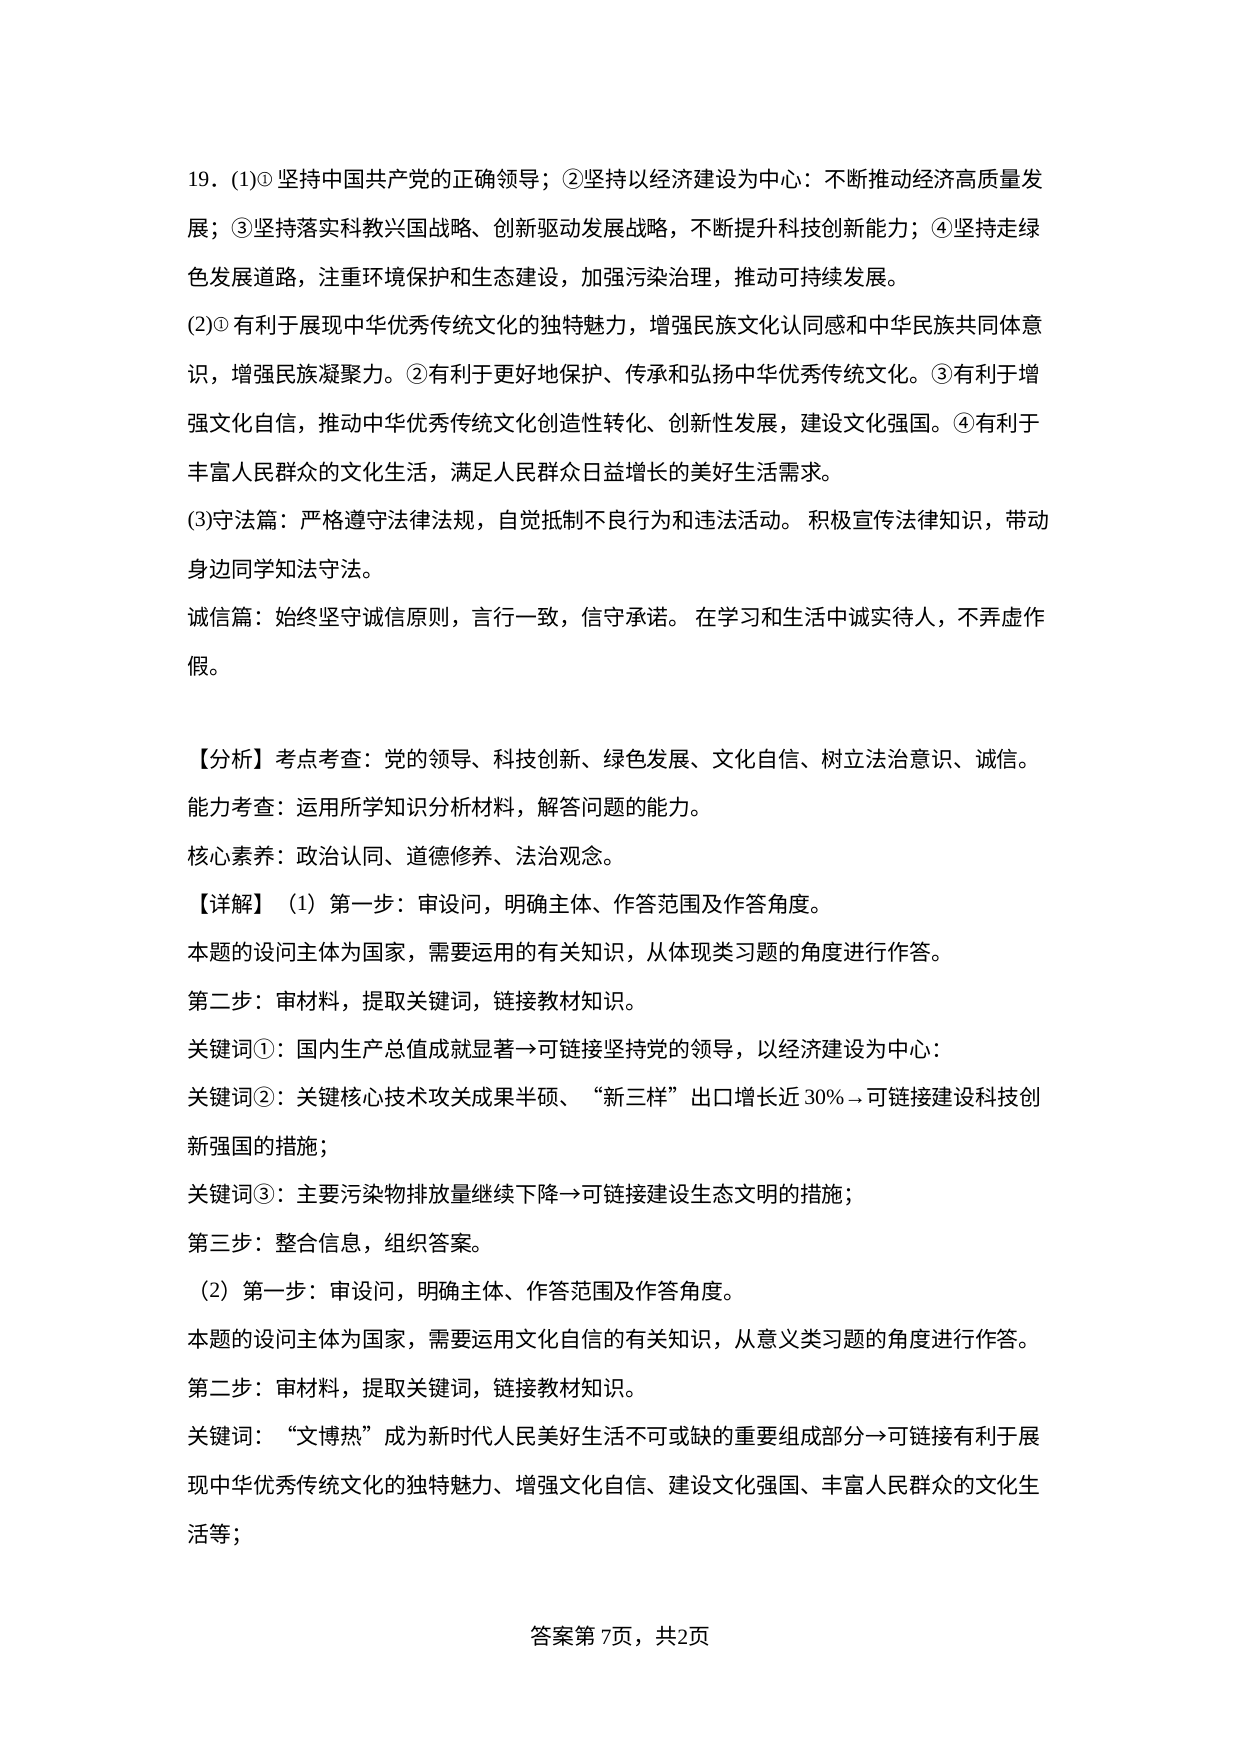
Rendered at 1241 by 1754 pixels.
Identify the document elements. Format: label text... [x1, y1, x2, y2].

text 第三步：整合信息，组织答案。 [187, 1225, 1053, 1258]
text (3)守法篇：严格遵守法律法规，自觉抵制不良行为和违法活动。 积极宣传法律知识，带动身边同学知法守法。 [187, 502, 1053, 584]
text 本题的设问主体为国家，需要运用文化自信的有关知识，从意义类习题的角度进行作答。 [187, 1322, 1053, 1354]
text 19．(1)①坚持中国共产党的正确领导；②坚持以经济建设为中心：不断推动经济高质量发展；③坚持落实科教兴国战略、创新驱动发展战略，不断提升科技创新能力；④坚持走绿色发展道路，注重环境保护和生态建设，加强污染治理，推动可持续发展。 [187, 162, 1053, 292]
text 诚信篇：始终坚守诚信原则，言行一致，信守承诺。 在学习和生活中诚实待人，不弄虚作假。 [187, 599, 1053, 681]
text 能力考查：运用所学知识分析材料，解答问题的能力。 [187, 790, 1053, 822]
text 关键词③：主要污染物排放量继续下降→可链接建设生态文明的措施； [187, 1177, 1053, 1209]
text 本题的设问主体为国家，需要运用的有关知识，从体现类习题的角度进行作答。 [187, 935, 1053, 967]
text (2)①有利于展现中华优秀传统文化的独特魅力，增强民族文化认同感和中华民族共同体意识，增强民族凝聚力。②有利于更好地保护、传承和弘扬中华优秀传统文化。③有利于增强文化自信，推动中华优秀传统文化创造性转化、创新性发展，建设文化强国。④有利于丰富人民群众的文化生活，满足人民群众日益增长的美好生活需求。 [187, 308, 1053, 487]
text 核心素养：政治认同、道德修养、法治观念。 [187, 838, 1053, 871]
text 第二步：审材料，提取关键词，链接教材知识。 [187, 1370, 1053, 1403]
text 【分析】考点考查：党的领导、科技创新、绿色发展、文化自信、树立法治意识、诚信。 [187, 742, 1053, 774]
text （2）第一步：审设问，明确主体、作答范围及作答角度。 [187, 1274, 1053, 1306]
text 【详解】（1）第一步：审设问，明确主体、作答范围及作答角度。 [187, 887, 1053, 919]
text 第二步：审材料，提取关键词，链接教材知识。 [187, 983, 1053, 1016]
text 关键词①：国内生产总值成就显著→可链接坚持党的领导，以经济建设为中心： [187, 1032, 1053, 1064]
text 关键词：“文博热”成为新时代人民美好生活不可或缺的重要组成部分→可链接有利于展现中华优秀传统文化的独特魅力、增强文化自信、建设文化强国、丰富人民群众的文化生活等； [187, 1419, 1053, 1549]
text 关键词②：关键核心技术攻关成果半硕、“新三样”出口增长近30%→可链接建设科技创新强国的措施； [187, 1080, 1053, 1161]
